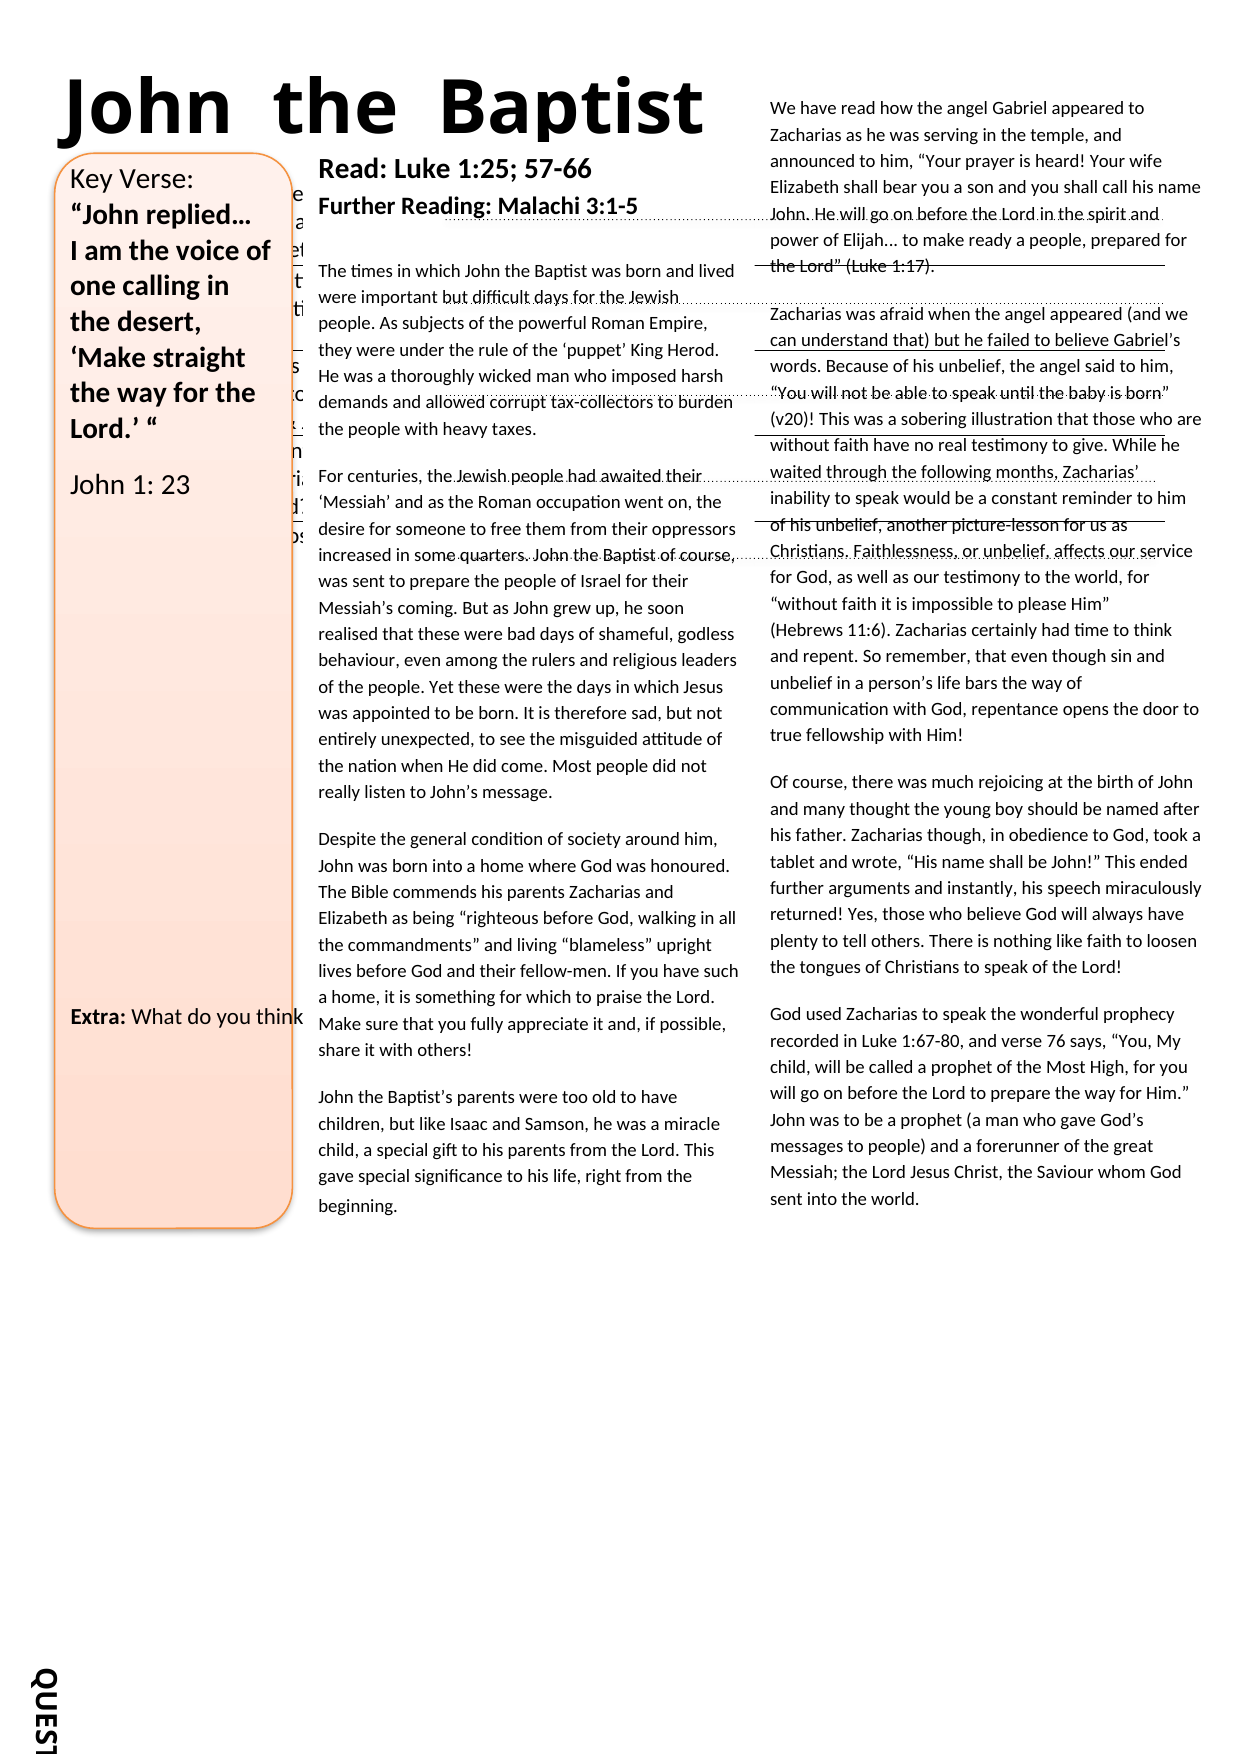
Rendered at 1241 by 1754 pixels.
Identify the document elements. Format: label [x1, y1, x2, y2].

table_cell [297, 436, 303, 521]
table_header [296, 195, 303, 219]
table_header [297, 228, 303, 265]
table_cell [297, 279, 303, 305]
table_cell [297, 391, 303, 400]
table_cell [755, 522, 1165, 578]
table_cell [755, 436, 1165, 521]
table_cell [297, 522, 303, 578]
table_cell [755, 266, 1165, 350]
table_header [755, 176, 1165, 265]
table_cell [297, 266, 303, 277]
table_cell [755, 351, 1165, 435]
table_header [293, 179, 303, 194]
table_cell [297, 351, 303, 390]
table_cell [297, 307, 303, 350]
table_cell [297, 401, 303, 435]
